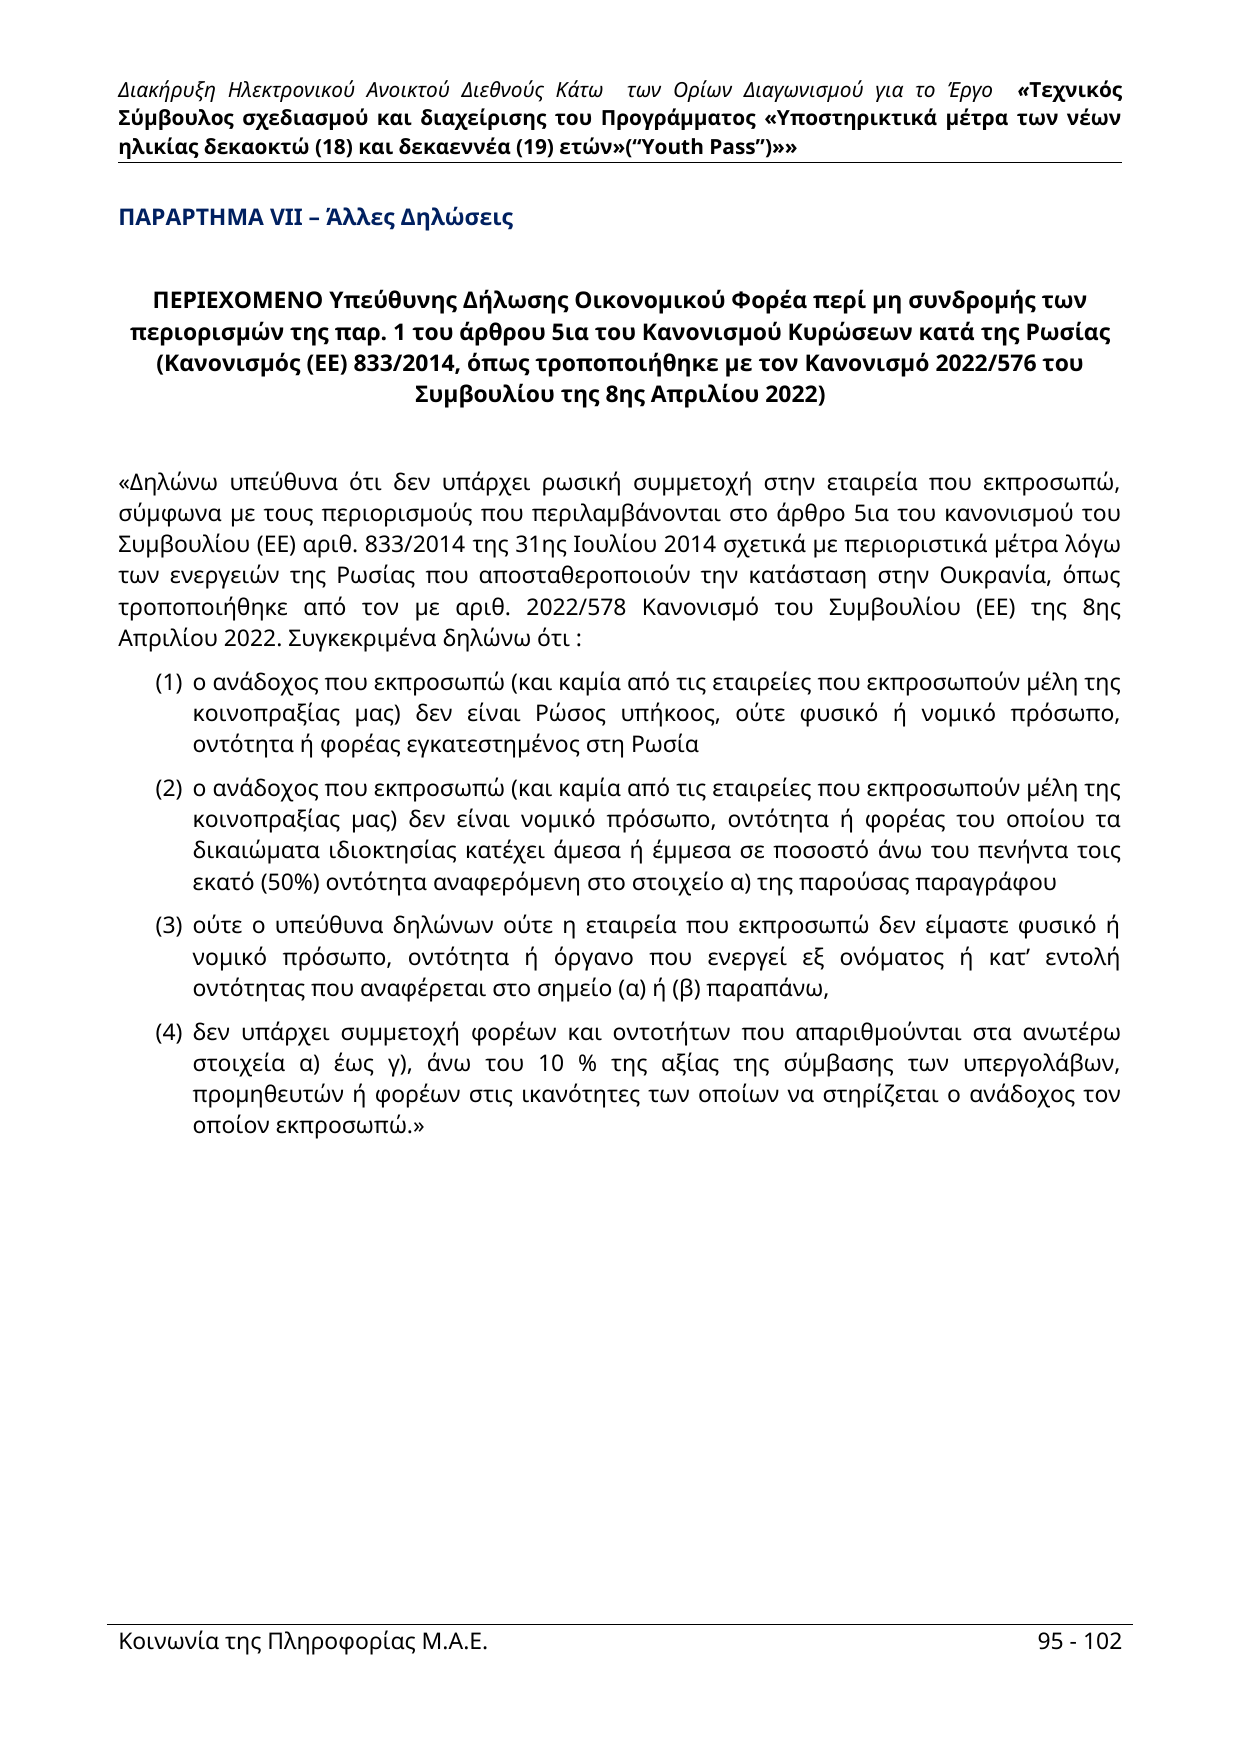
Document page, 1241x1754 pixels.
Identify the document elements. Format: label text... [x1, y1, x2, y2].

subtitle ΠΑΡΑΡΤΗΜΑ VIΙ – Άλλες Δηλώσεις [118, 201, 1122, 232]
text ΠΕΡΙΕΧΟΜΕΝΟ Υπεύθυνης Δήλωσης Οικονομικού Φορέα περί μη συνδρομής των περιορισμών της παρ. 1 του άρθρου 5ια του Κανονισμού Κυρώσεων κατά της Ρωσίας (Κανονισμός (ΕΕ) 833/2014, όπως τροποποιήθηκε με τον Κανονισμό 2022/576 του Συμβουλίου της 8ης Απριλίου 2022) [118, 284, 1122, 409]
list ούτε ο υπεύθυνα δηλώνων ούτε η εταιρεία που εκπροσωπώ δεν είμαστε φυσικό ή νομικό πρόσωπο, οντότητα ή όργανο που ενεργεί εξ ονόματος ή κατ’ εντολή οντότητας που αναφέρεται στο σημείο (α) ή (β) παραπάνω, [155, 909, 1122, 1003]
list δεν υπάρχει συμμετοχή φορέων και οντοτήτων που απαριθμούνται στα ανωτέρω στοιχεία α) έως γ), άνω του 10 % της αξίας της σύμβασης των υπεργολάβων, προμηθευτών ή φορέων στις ικανότητες των οποίων να στηρίζεται ο ανάδοχος τον οποίον εκπροσωπώ.» [155, 1016, 1122, 1141]
list ο ανάδοχος που εκπροσωπώ (και καμία από τις εταιρείες που εκπροσωπούν μέλη της κοινοπραξίας μας) δεν είναι Ρώσος υπήκοος, ούτε φυσικό ή νομικό πρόσωπο, οντότητα ή φορέας εγκατεστημένος στη Ρωσία [155, 666, 1122, 759]
list ο ανάδοχος που εκπροσωπώ (και καμία από τις εταιρείες που εκπροσωπούν μέλη της κοινοπραξίας μας) δεν είναι νομικό πρόσωπο, οντότητα ή φορέας του οποίου τα δικαιώματα ιδιοκτησίας κατέχει άμεσα ή έμμεσα σε ποσοστό άνω του πενήντα τοις εκατό (50%) οντότητα αναφερόμενη στο στοιχείο α) της παρούσας παραγράφου [155, 772, 1122, 897]
text «Δηλώνω υπεύθυνα ότι δεν υπάρχει ρωσική συμμετοχή στην εταιρεία που εκπροσωπώ, σύμφωνα με τους περιορισμούς που περιλαμβάνονται στο άρθρο 5ια του κανονισμού του Συμβουλίου (ΕΕ) αριθ. 833/2014 της 31ης Ιουλίου 2014 σχετικά με περιοριστικά μέτρα λόγω των ενεργειών της Ρωσίας που αποσταθεροποιούν την κατάσταση στην Ουκρανία, όπως τροποποιήθηκε από τον με αριθ. 2022/578 Κανονισμό του Συμβουλίου (ΕΕ) της 8ης Απριλίου 2022. Συγκεκριμένα δηλώνω ότι : [118, 466, 1122, 653]
